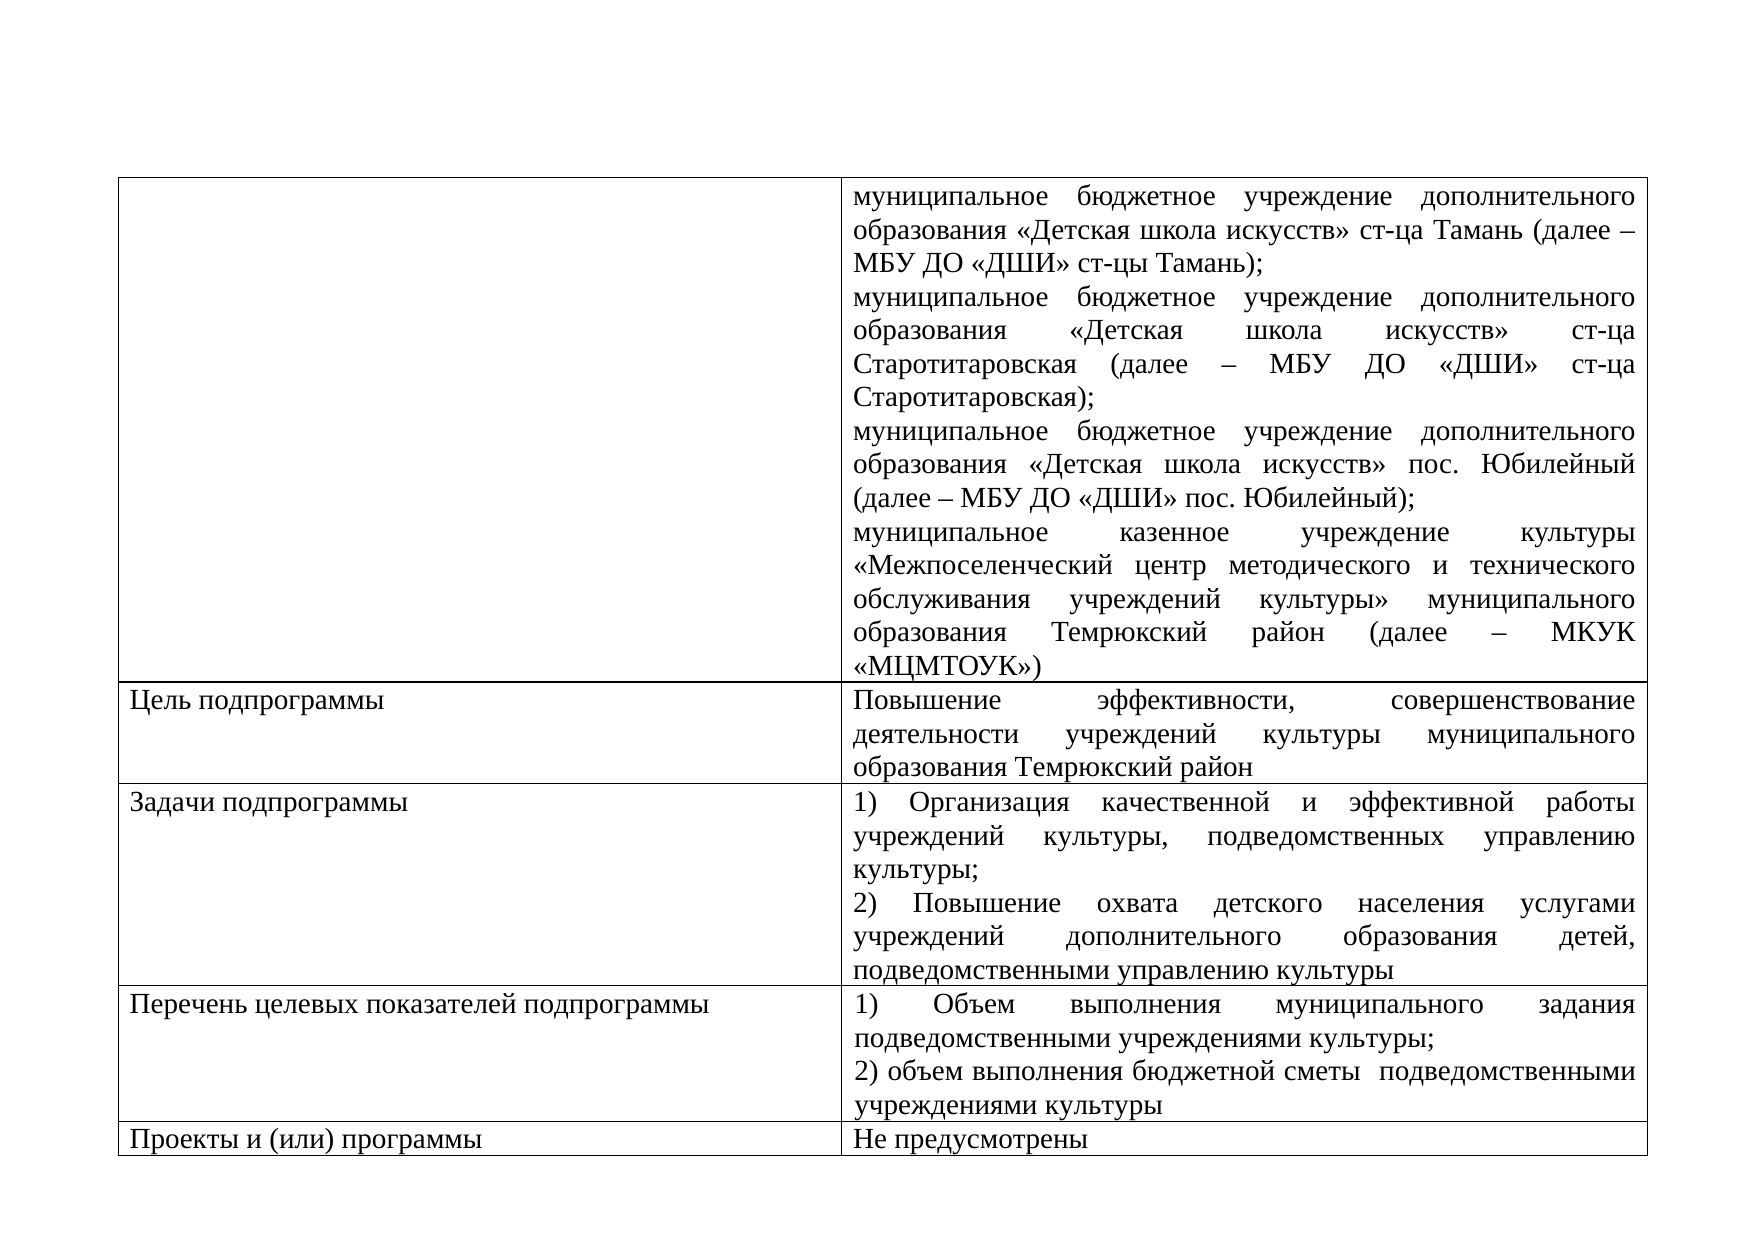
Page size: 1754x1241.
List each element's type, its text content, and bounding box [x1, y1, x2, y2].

table_cell Проекты и (или) программы [119, 1122, 841, 1155]
table_cell Задачи подпрограммы [119, 784, 841, 985]
table_cell Повышение эффективности, совершенствование деятельности учреждений культуры муниципального образования Темрюкский район [842, 683, 1647, 783]
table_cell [119, 178, 841, 681]
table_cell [842, 178, 1647, 681]
table_cell Не предусмотрены [842, 1122, 1647, 1155]
table_cell 1) Объем выполнения муниципального задания подведомственными учреждениями культуры; 2) объем выполнения бюджетной сметы подведомственными учреждениями культуры [842, 986, 1647, 1121]
table_cell Перечень целевых показателей подпрограммы [119, 986, 841, 1121]
table_cell Цель подпрограммы [119, 683, 841, 783]
table_cell 1) Организация качественной и эффективной работы учреждений культуры, подведомственных управлению культуры; 2) Повышение охвата детского населения услугами учреждений дополнительного образования детей, подведомственными управлению культуры [842, 784, 1647, 985]
